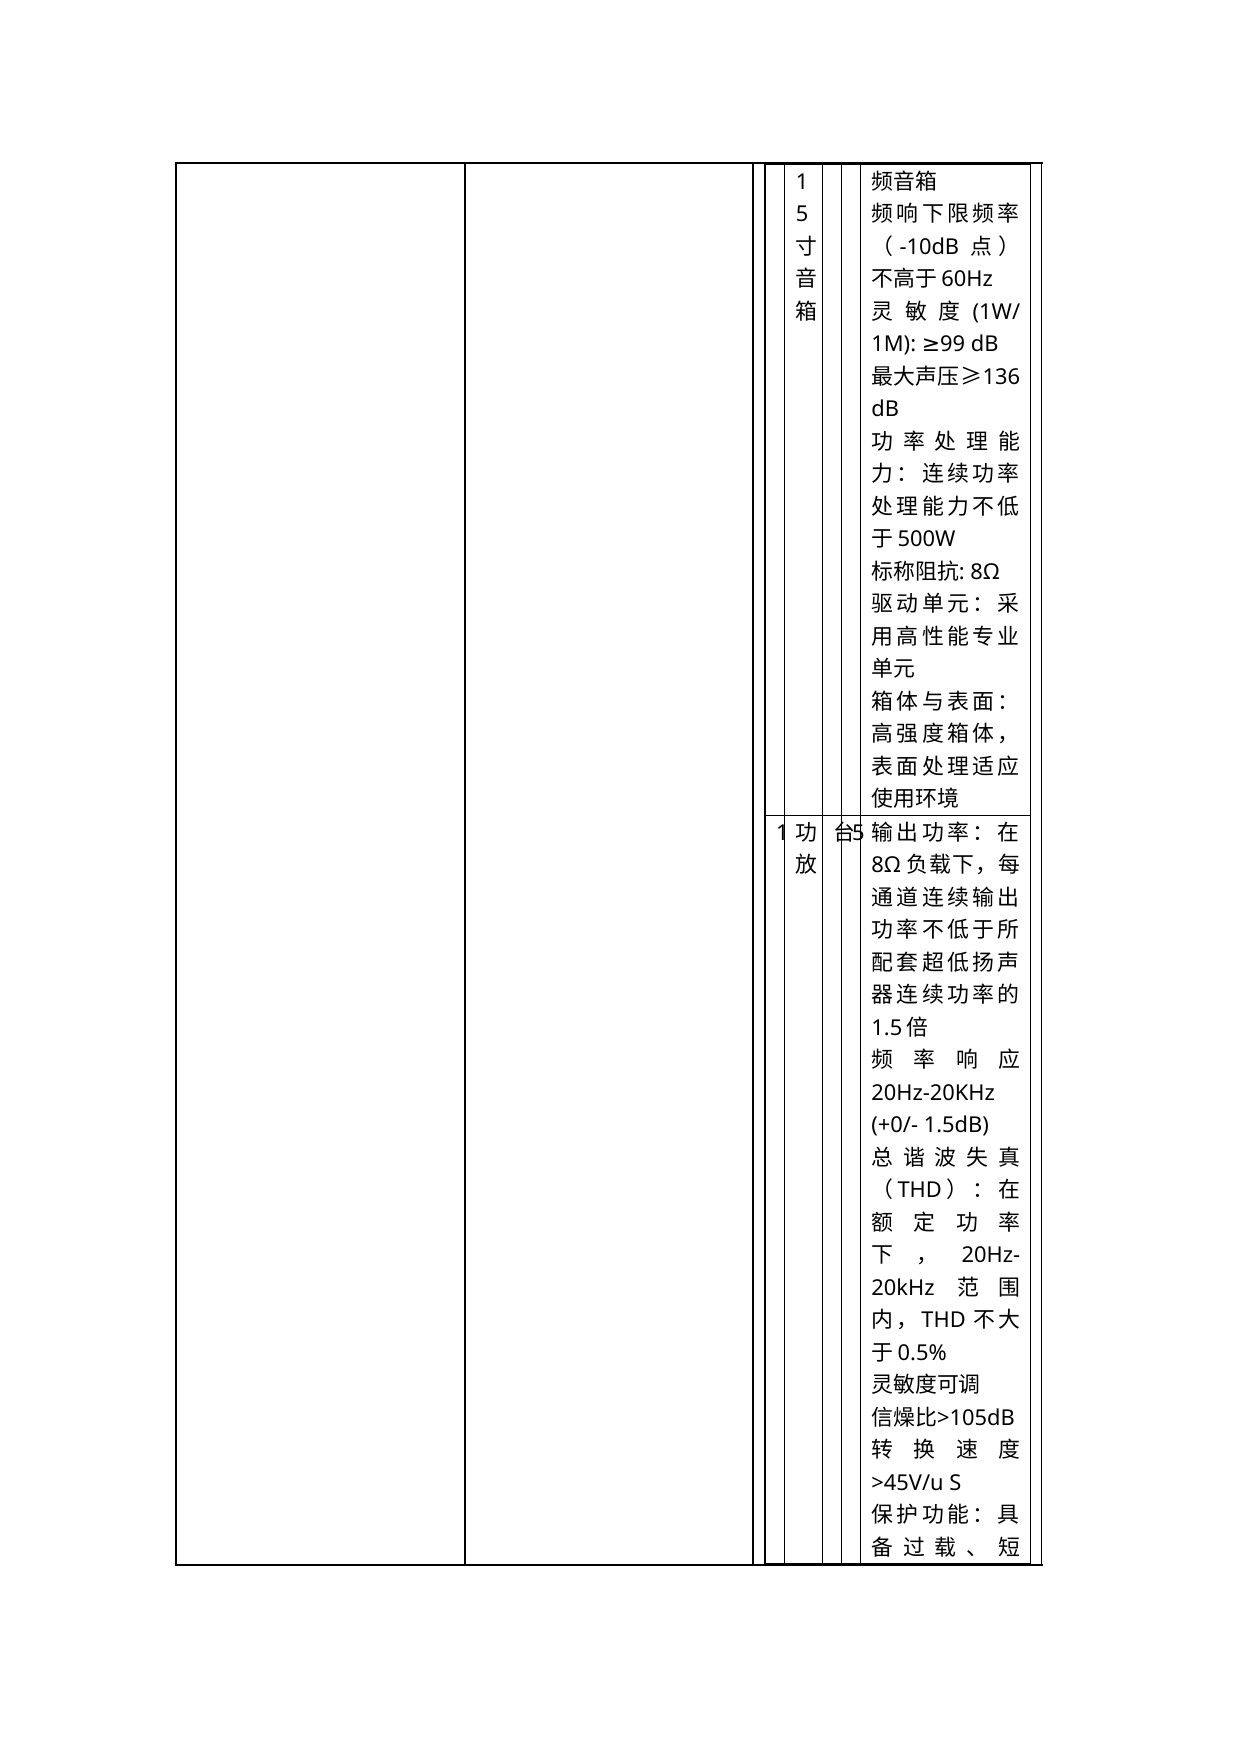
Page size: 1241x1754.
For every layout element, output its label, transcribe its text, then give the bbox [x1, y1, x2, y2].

table_cell [785, 165, 822, 815]
table_cell [785, 816, 822, 1563]
table_cell [823, 165, 841, 815]
table_cell [766, 816, 784, 1563]
table_cell [823, 816, 841, 1563]
table_cell [466, 164, 752, 1564]
table_cell [766, 165, 784, 815]
table_cell [842, 816, 860, 1563]
table_cell [754, 164, 764, 1564]
table_cell [861, 165, 1030, 815]
table_cell [861, 816, 1030, 1563]
table_cell [1031, 164, 1041, 1564]
table_cell [842, 165, 860, 815]
table_cell 2 [177, 164, 464, 1564]
